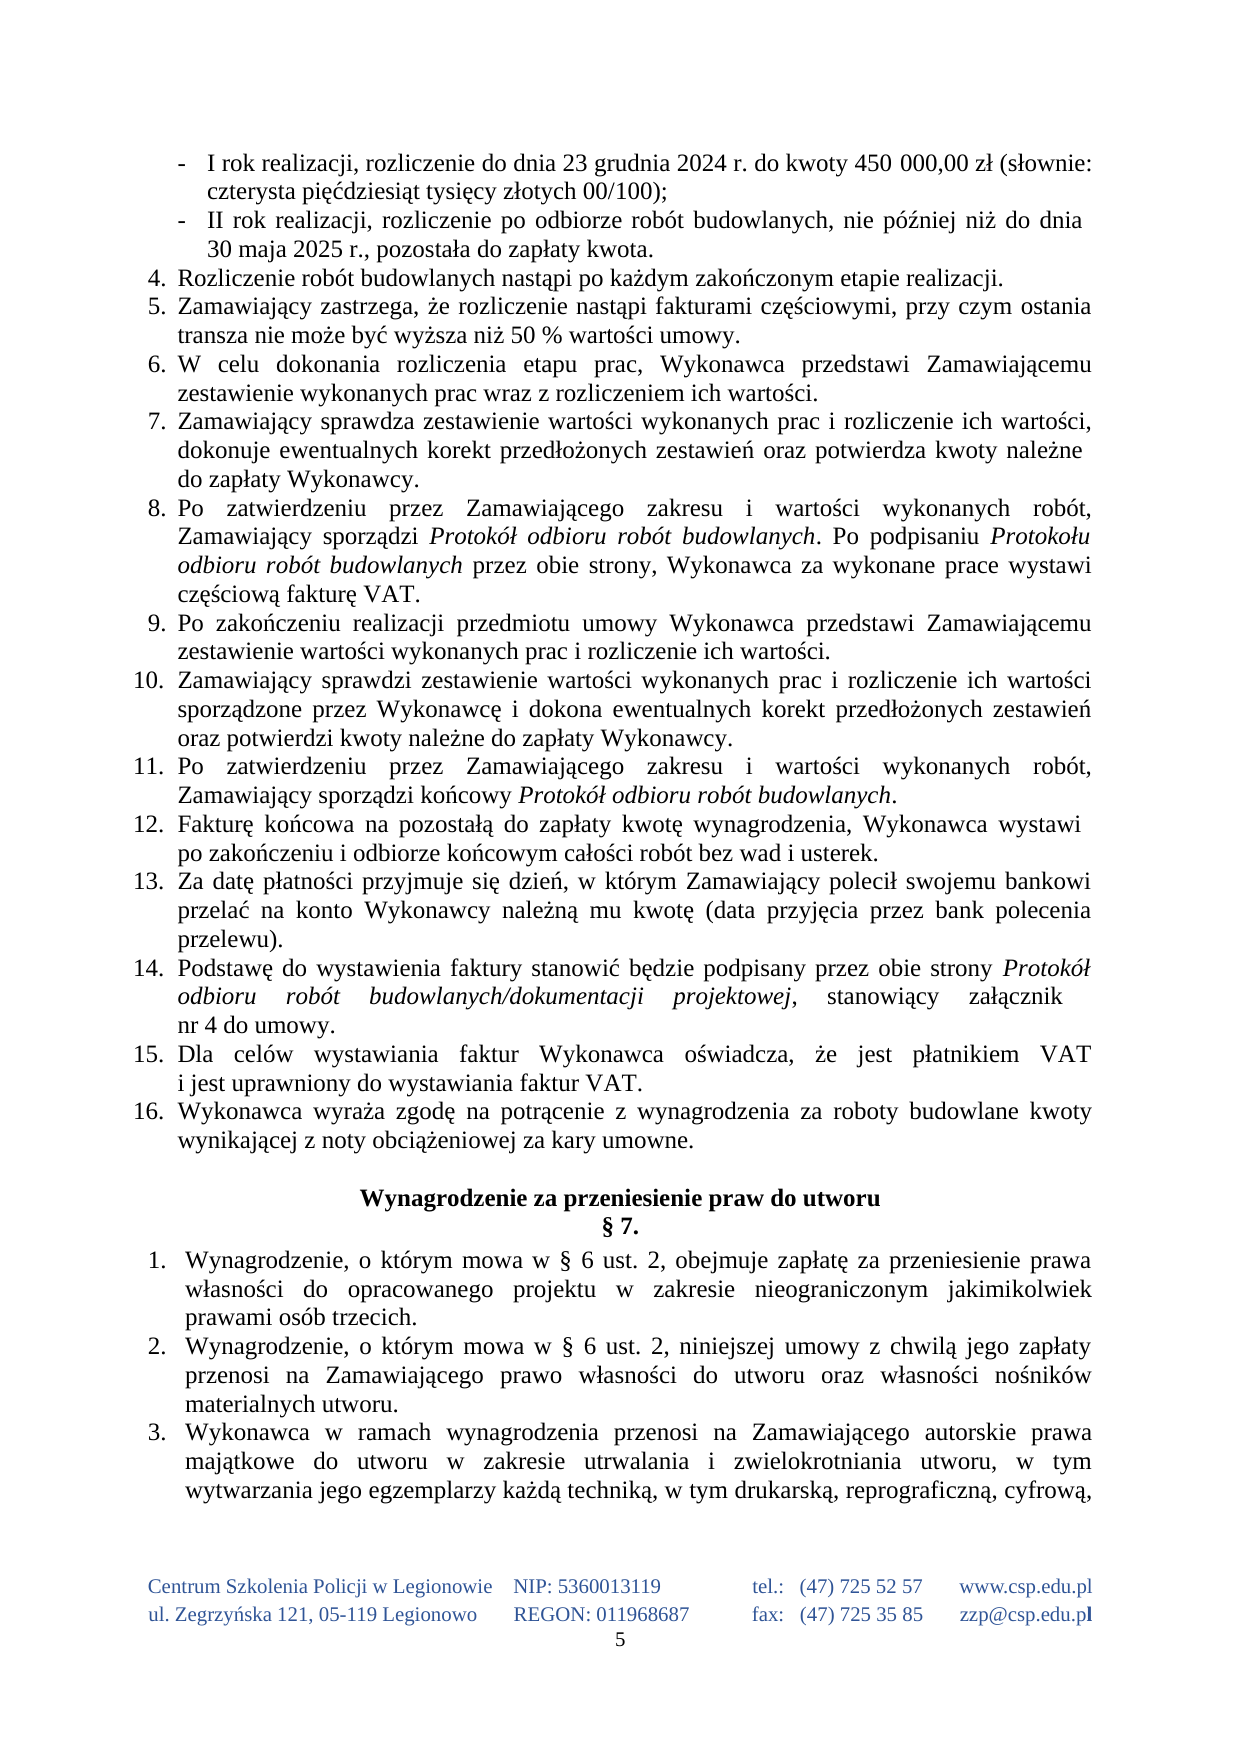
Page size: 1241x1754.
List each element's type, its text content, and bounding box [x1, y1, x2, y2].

text - II rok realizacji, rozliczenie po odbiorze robót budowlanych, nie później niż do dnia 30 maja 2025 r., pozostała do zapłaty kwota. [177, 205, 1092, 263]
text § 7. [148, 1211, 1092, 1240]
text 16. Wykonawca wyraża zgodę na potrącenie z wynagrodzenia za roboty budowlane kwoty wynikającej z noty obciążeniowej za kary umowne. [133, 1096, 1092, 1154]
text Wynagrodzenie za przeniesienie praw do utworu [148, 1183, 1092, 1211]
text 14. Podstawę do wystawienia faktury stanowić będzie podpisany przez obie strony Protokół odbioru robót budowlanych/dokumentacji projektowej, stanowiący załącznik nr 4 do umowy. [133, 953, 1092, 1039]
text 11. Po zatwierdzeniu przez Zamawiającego zakresu i wartości wykonanych robót, Zamawiający sporządzi końcowy Protokół odbioru robót budowlanych. [133, 751, 1092, 809]
text - I rok realizacji, rozliczenie do dnia 23 grudnia 2024 r. do kwoty 450 000,00 zł (słownie: czterysta pięćdziesiąt tysięcy złotych 00/100); [177, 148, 1092, 205]
text 10. Zamawiający sprawdzi zestawienie wartości wykonanych prac i rozliczenie ich wartości sporządzone przez Wykonawcę i dokona ewentualnych korekt przedłożonych zestawień oraz potwierdzi kwoty należne do zapłaty Wykonawcy. [133, 665, 1092, 751]
text 13. Za datę płatności przyjmuje się dzień, w którym Zamawiający polecił swojemu bankowi przelać na konto Wykonawcy należną mu kwotę (data przyjęcia przez bank polecenia przelewu). [133, 866, 1092, 953]
text 9. Po zakończeniu realizacji przedmiotu umowy Wykonawca przedstawi Zamawiającemu zestawienie wartości wykonanych prac i rozliczenie ich wartości. [148, 608, 1092, 665]
text 12. Fakturę końcowa na pozostałą do zapłaty kwotę wynagrodzenia, Wykonawca wystawi po zakończeniu i odbiorze końcowym całości robót bez wad i usterek. [133, 809, 1092, 866]
text 1. Wynagrodzenie, o którym mowa w § 6 ust. 2, obejmuje zapłatę za przeniesienie prawa własności do opracowanego projektu w zakresie nieograniczonym jakimikolwiek prawami osób trzecich. [148, 1245, 1092, 1331]
text 15. Dla celów wystawiania faktur Wykonawca oświadcza, że jest płatnikiem VAT i jest uprawniony do wystawiania faktur VAT. [133, 1039, 1092, 1096]
text 4. Rozliczenie robót budowlanych nastąpi po każdym zakończonym etapie realizacji. [148, 263, 1092, 291]
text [148, 1417, 1092, 1532]
text 7. Zamawiający sprawdza zestawienie wartości wykonanych prac i rozliczenie ich wartości, dokonuje ewentualnych korekt przedłożonych zestawień oraz potwierdza kwoty należne do zapłaty Wykonawcy. [148, 406, 1092, 493]
text 2. Wynagrodzenie, o którym mowa w § 6 ust. 2, niniejszej umowy z chwilą jego zapłaty przenosi na Zamawiającego prawo własności do utworu oraz własności nośników materialnych utworu. [148, 1331, 1092, 1417]
text 8. Po zatwierdzeniu przez Zamawiającego zakresu i wartości wykonanych robót, Zamawiający sporządzi Protokół odbioru robót budowlanych. Po podpisaniu Protokołu odbioru robót budowlanych przez obie strony, Wykonawca za wykonane prace wystawi częściową fakturę VAT. [148, 493, 1092, 608]
text 5. Zamawiający zastrzega, że rozliczenie nastąpi fakturami częściowymi, przy czym ostania transza nie może być wyższa niż 50 % wartości umowy. [148, 291, 1092, 349]
text 6. W celu dokonania rozliczenia etapu prac, Wykonawca przedstawi Zamawiającemu zestawienie wykonanych prac wraz z rozliczeniem ich wartości. [148, 349, 1092, 406]
